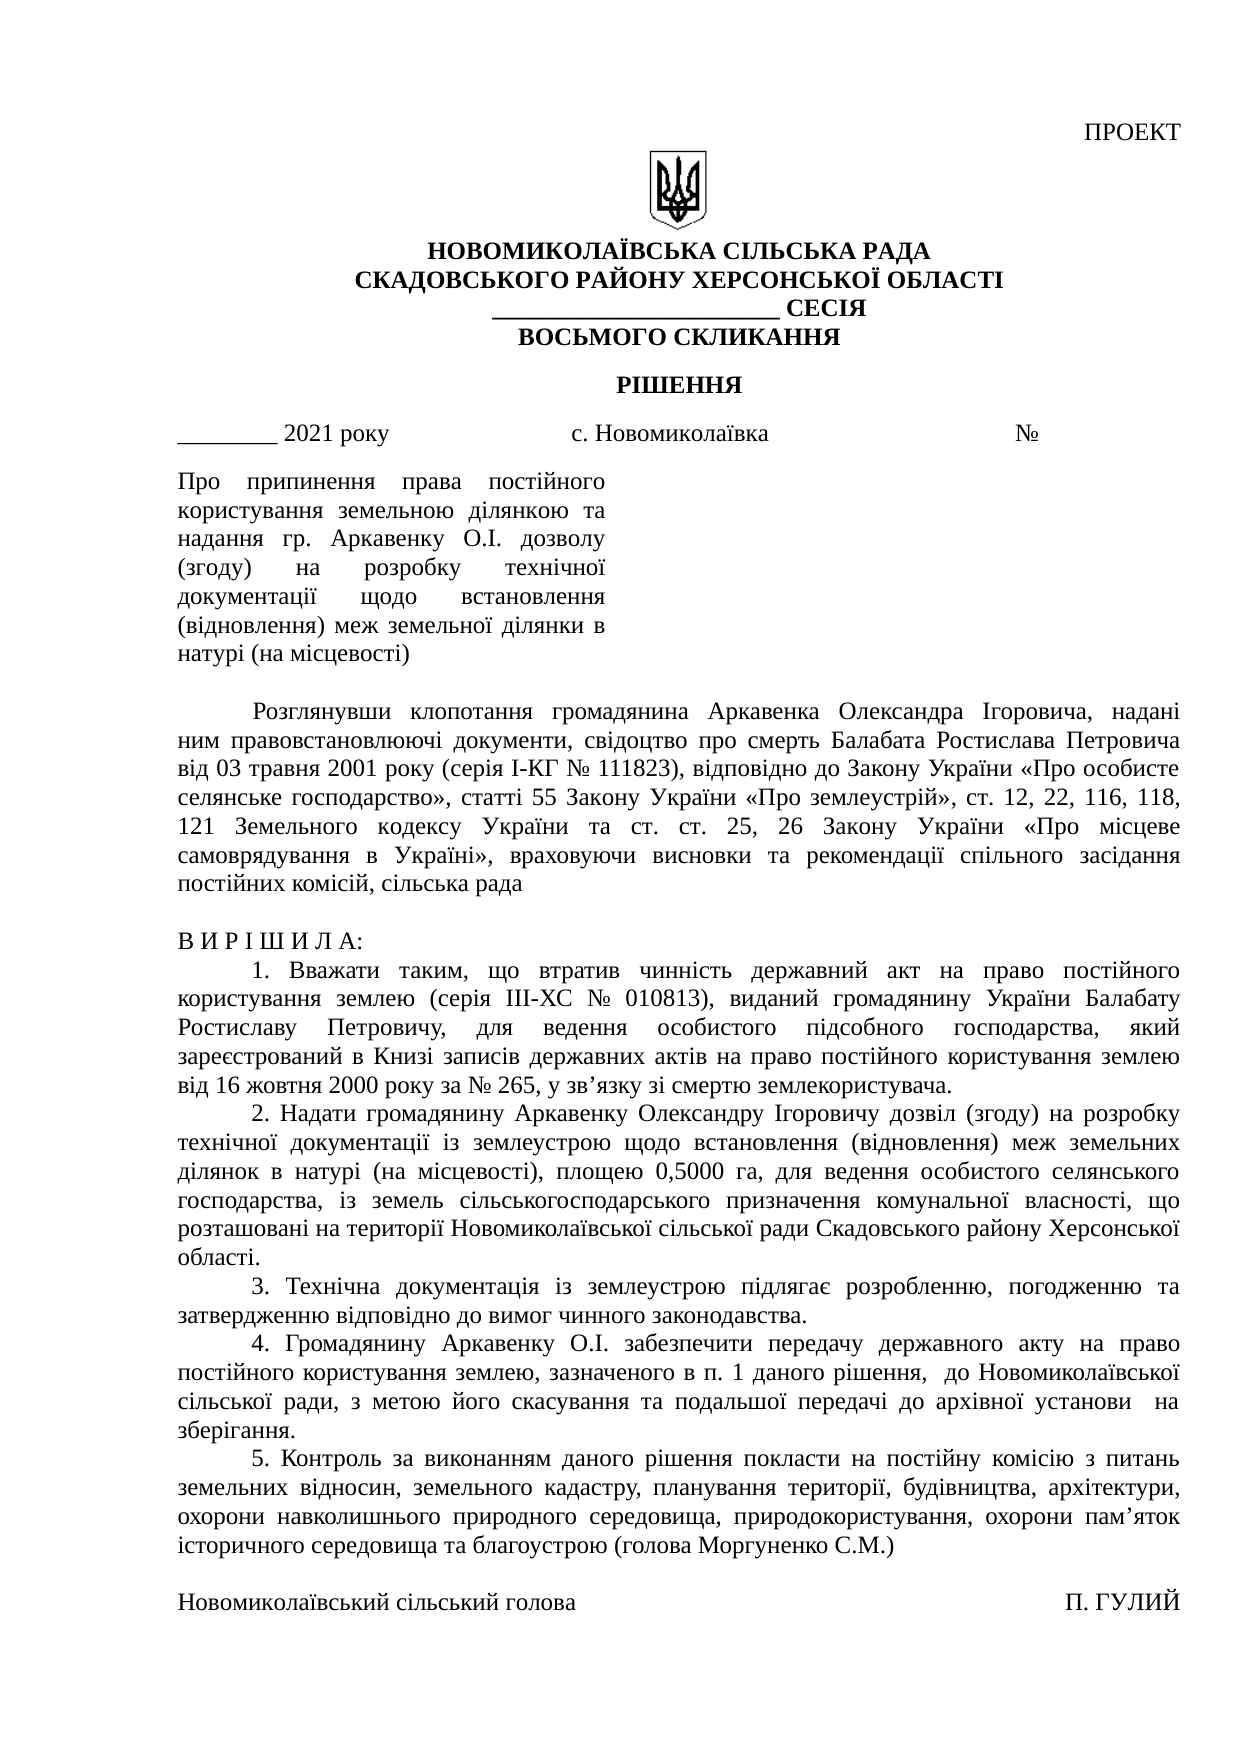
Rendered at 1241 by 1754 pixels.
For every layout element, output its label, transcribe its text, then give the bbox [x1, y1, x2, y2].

text В И Р І Ш И Л А: [177, 926, 1181, 955]
text СКАДОВСЬКОГО РАЙОНУ ХЕРСОНСЬКОЇ ОБЛАСТІ [177, 265, 1181, 293]
text РІШЕННЯ [177, 370, 1181, 399]
text Новомиколаївський сільський голова П. ГУЛИЙ [177, 1587, 1181, 1616]
text ВОСЬМОГО СКЛИКАННЯ [177, 322, 1181, 351]
text 3. Технічна документація із землеустрою підлягає розробленню, погодженню та затвердженню відповідно до вимог чинного законодавства. [177, 1271, 1181, 1328]
text 1. Вважати таким, що втратив чинність державний акт на право постійного користування землею (серія ІІІ-ХС № 010813), виданий громадянину України Балабату Ростиславу Петровичу, для ведення особистого підсобного господарства, який зареєстрований в Книзі записів державних актів на право постійного користування землею від 16 жовтня 2000 року за № 265, у зв’язку зі смертю землекористувача. [177, 955, 1181, 1098]
text ПРОЕКТ [177, 117, 1181, 145]
text ________ 2021 року с. Новомиколаївка № [177, 418, 1181, 447]
text НОВОМИКОЛАЇВСЬКА СІЛЬСЬКА РАДА [177, 236, 1181, 265]
text Розглянувши клопотання громадянина Аркавенка Олександра Ігоровича, надані ним правовстановлюючі документи, свідоцтво про смерть Балабата Ростислава Петровича від 03 травня 2001 року (серія І-КГ № 111823), відповідно до Закону України «Про особисте селянське господарство», статті 55 Закону України «Про землеустрій», ст. 12, 22, 116, 118, 121 Земельного кодексу України та ст. ст. 25, 26 Закону України «Про місцеве самоврядування в Україні», враховуючи висновки та рекомендації спільного засідання постійних комісій, сільська рада [177, 696, 1181, 897]
text _______________________ СЕСІЯ [177, 293, 1181, 322]
text Про припинення права постійного користування земельною ділянкою та надання гр. Аркавенку О.І. дозволу (згоду) на розробку технічної документації щодо встановлення (відновлення) меж земельної ділянки в натурі (на місцевості) [177, 466, 605, 667]
text 5. Контроль за виконанням даного рішення покласти на постійну комісію з питань земельних відносин, земельного кадастру, планування території, будівництва, архітектури, охорони навколишнього природного середовища, природокористування, охорони пам’яток історичного середовища та благоустрою (голова Моргуненко С.М.) [177, 1443, 1181, 1558]
text 2. Надати громадянину Аркавенку Олександру Ігоровичу дозвіл (згоду) на розробку технічної документації із землеустрою щодо встановлення (відновлення) меж земельних ділянок в натурі (на місцевості), площею 0,5000 га, для ведення особистого селянського господарства, із земель сільськогосподарського призначення комунальної власності, що розташовані на території Новомиколаївської сільської ради Скадовського району Херсонської області. [177, 1098, 1181, 1271]
text 4. Громадянину Аркавенку О.І. забезпечити передачу державного акту на право постійного користування землею, зазначеного в п. 1 даного рішення, до Новомиколаївської сільської ради, з метою його скасування та подальшої передачі до архівної установи на зберігання. [177, 1328, 1181, 1443]
